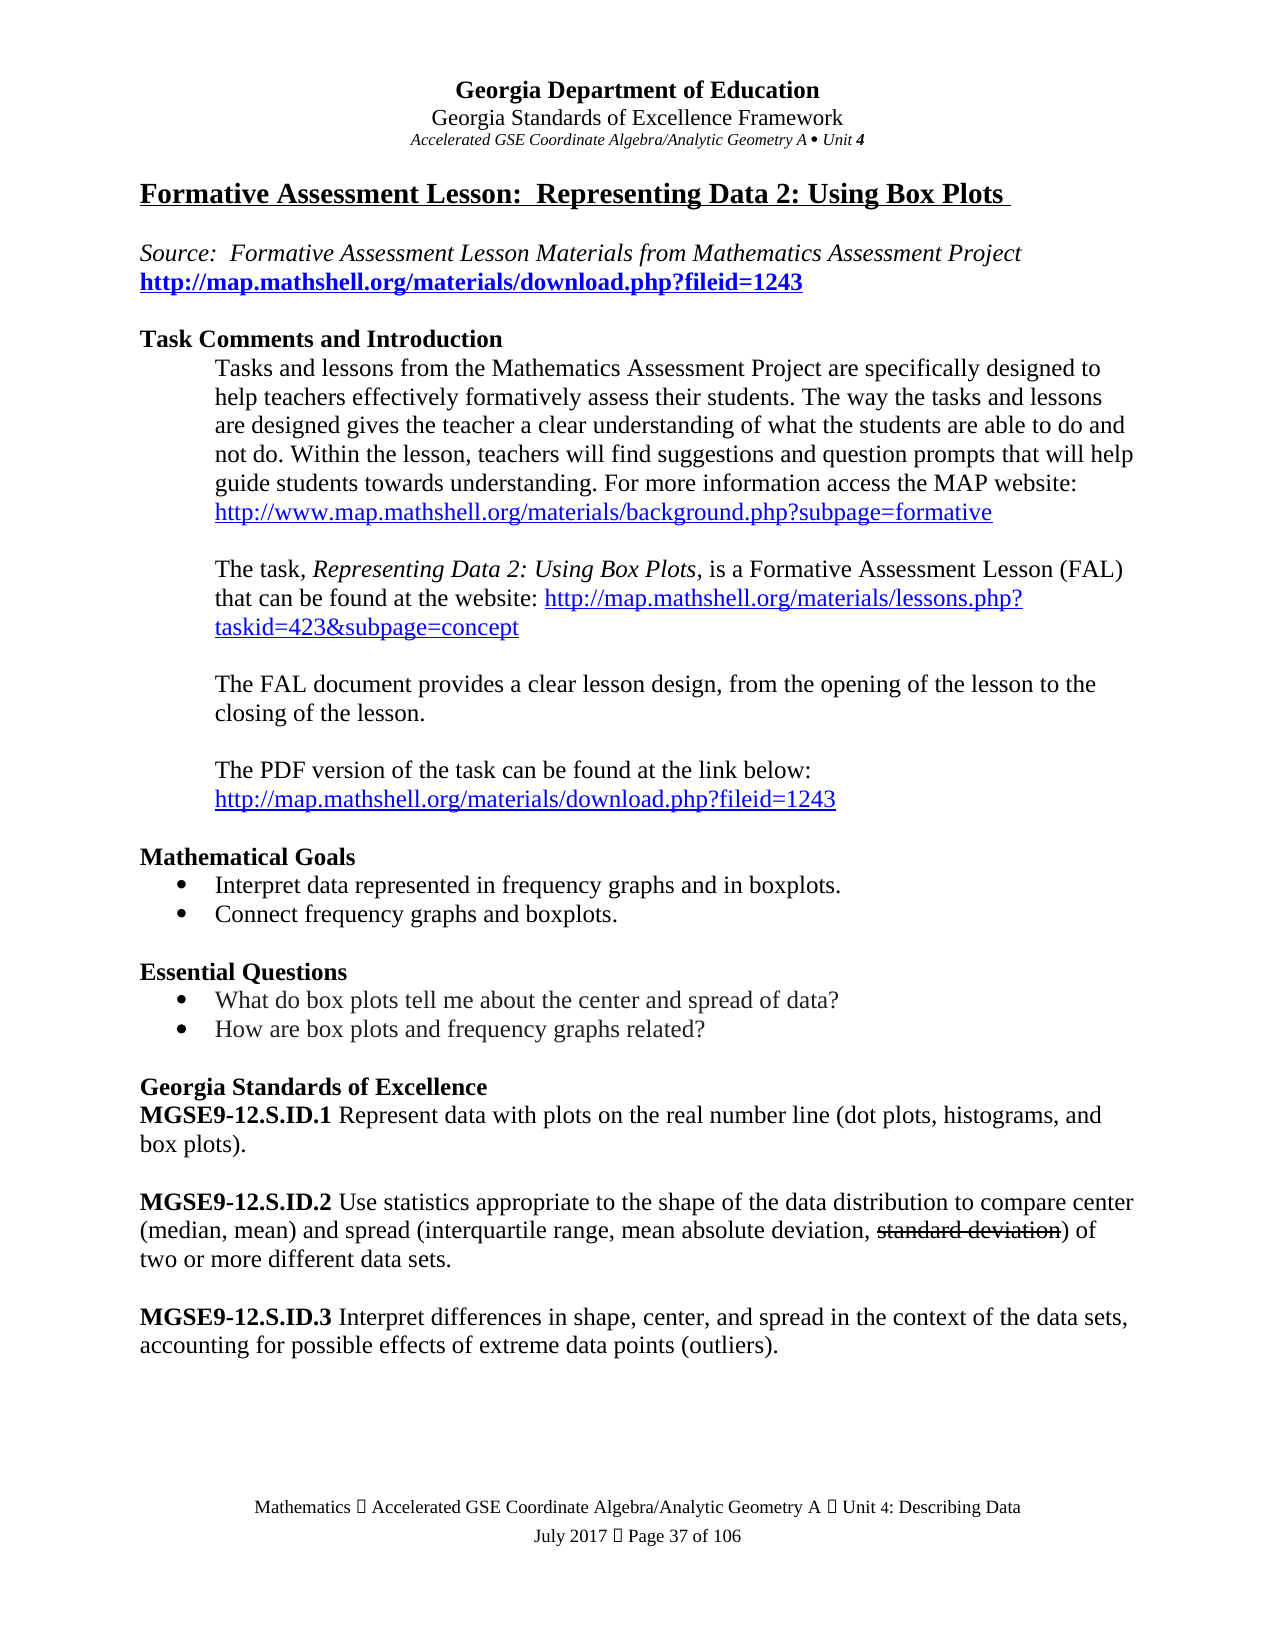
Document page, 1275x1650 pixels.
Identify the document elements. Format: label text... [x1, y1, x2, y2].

text http://map.mathshell.org/materials/download.php?fileid=1243 [139, 267, 1135, 296]
list What do box plots tell me about the center and spread of data? [177, 986, 1135, 1014]
text Georgia Standards of Excellence [139, 1072, 1135, 1101]
list Connect frequency graphs and boxplots. [177, 899, 1135, 928]
text Task Comments and Introduction [139, 324, 1135, 353]
text MGSE9-12.S.ID.1 Represent data with plots on the real number line (dot plots, histograms, and box plots). [139, 1101, 1135, 1158]
text Mathematical Goals [139, 842, 1135, 871]
list How are box plots and frequency graphs related? [177, 1014, 1135, 1043]
text Tasks and lessons from the Mathematics Assessment Project are specifically designed to help teachers effectively formatively assess their students. The way the tasks and lessons are designed gives the teacher a clear understanding of what the students are able to do and not do. Within the lesson, teachers will find suggestions and question prompts that will help guide students towards understanding. For more information access the MAP website: [214, 353, 1135, 497]
text The PDF version of the task can be found at the link below: [214, 756, 1135, 784]
list Interpret data represented in frequency graphs and in boxplots. [177, 871, 1135, 899]
text http://map.mathshell.org/materials/download.php?fileid=1243 [214, 784, 1135, 813]
subtitle Formative Assessment Lesson: Representing Data 2: Using Box Plots [139, 176, 1135, 209]
text MGSE9-12.S.ID.3 Interpret differences in shape, center, and spread in the context of the data sets, accounting for possible effects of extreme data points (outliers). [139, 1302, 1135, 1359]
text Essential Questions [139, 957, 1135, 986]
text The FAL document provides a clear lesson design, from the opening of the lesson to the closing of the lesson. [214, 669, 1135, 727]
text The task, Representing Data 2: Using Box Plots, is a Formative Assessment Lesson (FAL) that can be found at the website: http://map.mathshell.org/materials/lessons.php?taskid=423&subpage=concept [214, 554, 1135, 641]
text MGSE9-12.S.ID.2 Use statistics appropriate to the shape of the data distribution to compare center (median, mean) and spread (interquartile range, mean absolute deviation, standard deviation) of two or more different data sets. [139, 1187, 1135, 1273]
text http://www.map.mathshell.org/materials/background.php?subpage=formative [214, 497, 1135, 526]
text Source: Formative Assessment Lesson Materials from Mathematics Assessment Project [139, 238, 1135, 267]
